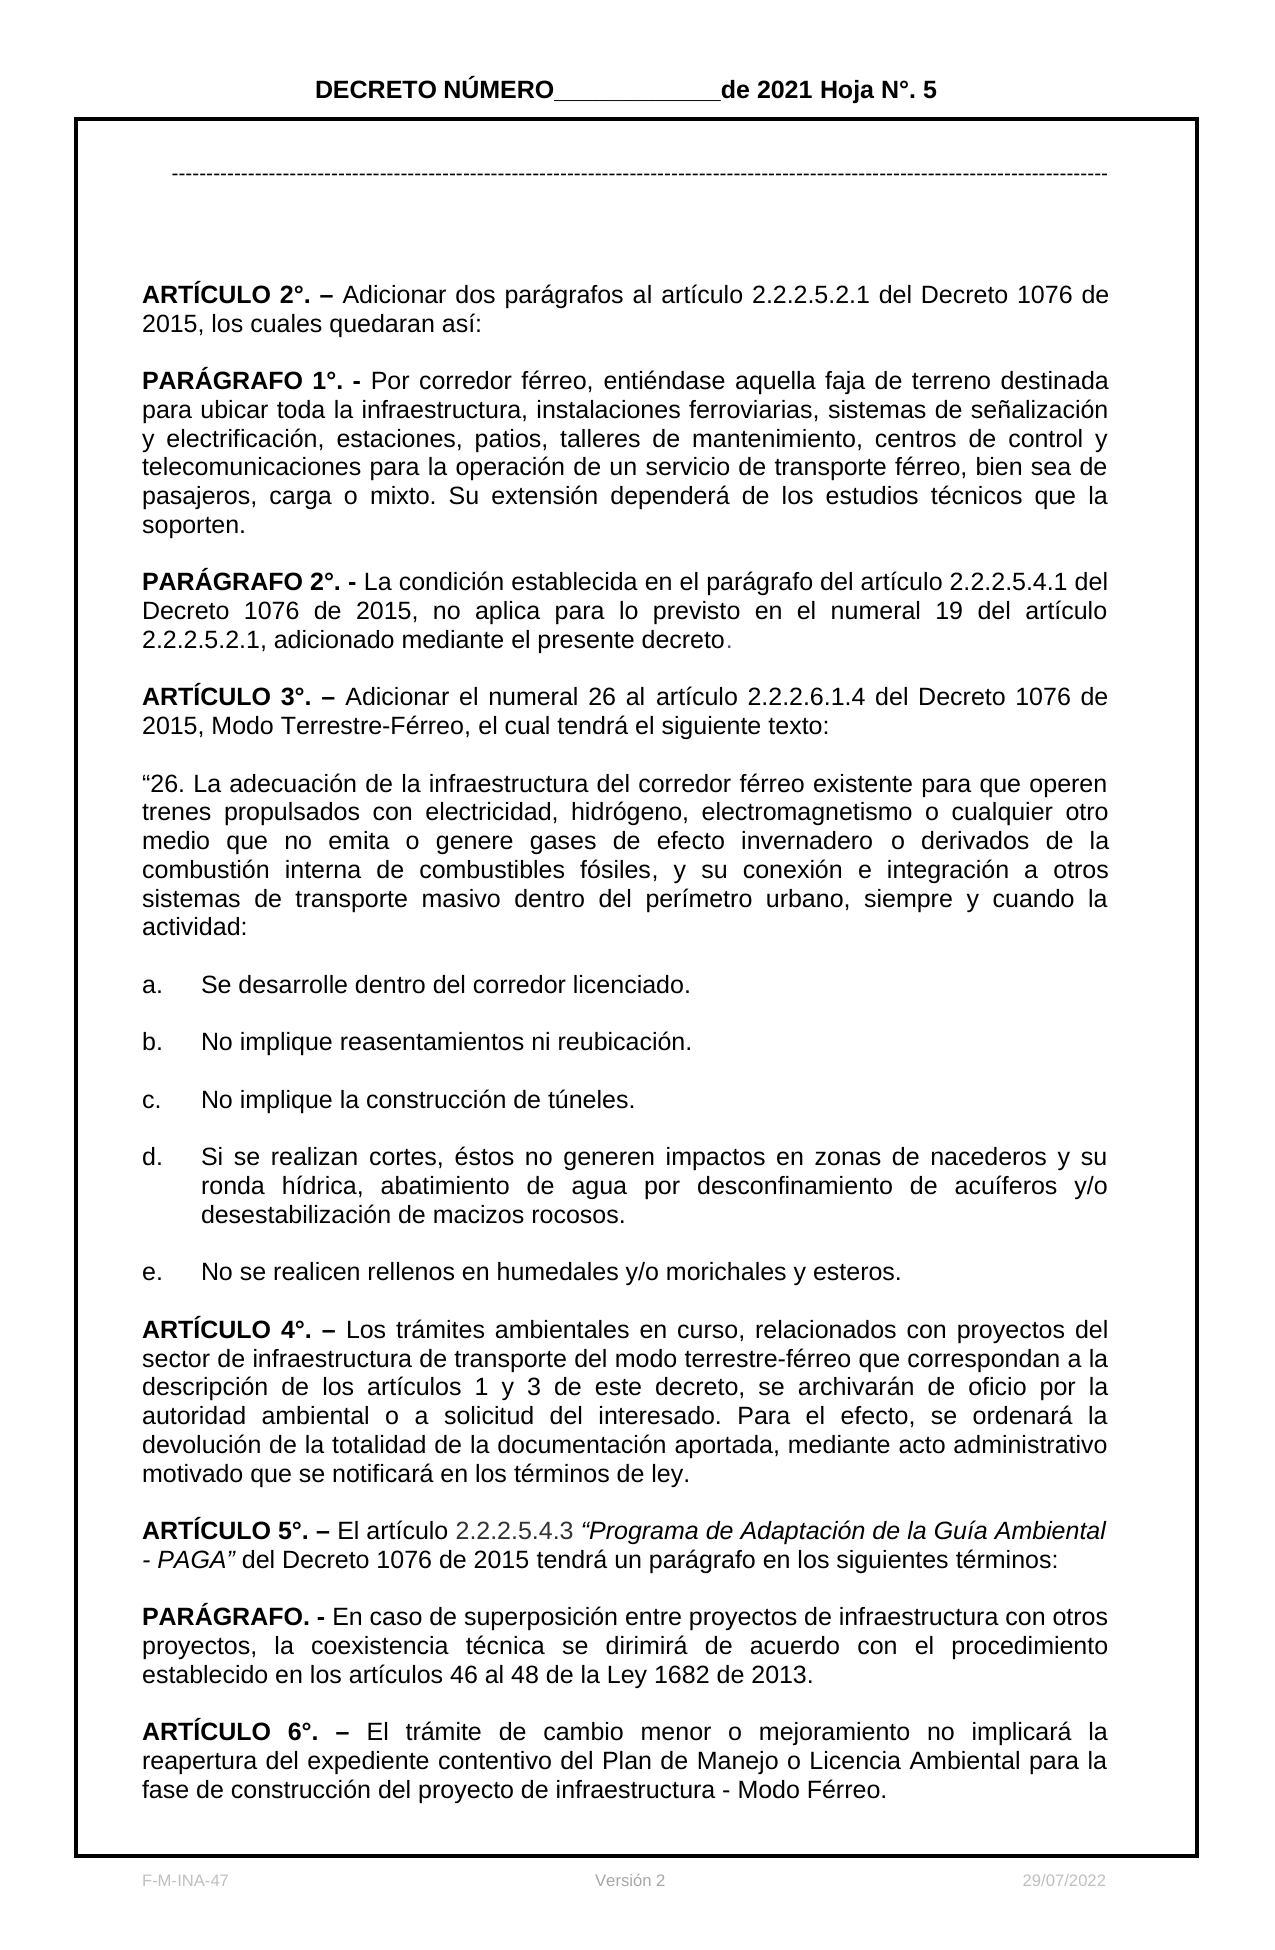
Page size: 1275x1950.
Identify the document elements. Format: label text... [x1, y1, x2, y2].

text “26. La adecuación de la infraestructura del corredor férreo existente para que operen trenes propulsados con electricidad, hidrógeno, electromagnetismo o cualquier otro medio que no emita o genere gases de efecto invernadero o derivados de la combustión interna de combustibles fósiles, y su conexión e integración a otros sistemas de transporte masivo dentro del perímetro urbano, siempre y cuando la actividad: [142, 768, 1109, 941]
text ARTÍCULO 3°. – Adicionar el numeral 26 al artículo 2.2.2.6.1.4 del Decreto 1076 de 2015, Modo Terrestre-Férreo, el cual tendrá el siguiente texto: [142, 682, 1109, 740]
list No se realicen rellenos en humedales y/o morichales y esteros. [142, 1257, 1109, 1286]
list Se desarrolle dentro del corredor licenciado. [142, 970, 1109, 998]
text PARÁGRAFO. - En caso de superposición entre proyectos de infraestructura con otros proyectos, la coexistencia técnica se dirimirá de acuerdo con el procedimiento establecido en los artículos 46 al 48 de la Ley 1682 de 2013. [142, 1602, 1109, 1688]
list No implique reasentamientos ni reubicación. [142, 1027, 1109, 1056]
list Si se realizan cortes, éstos no generen impactos en zonas de nacederos y su ronda hídrica, abatimiento de agua por desconfinamiento de acuíferos y/o desestabilización de macizos rocosos. [142, 1142, 1109, 1228]
list No implique la construcción de túneles. [142, 1085, 1109, 1113]
text ARTÍCULO 5°. – El artículo 2.2.2.5.4.3 “Programa de Adaptación de la Guía Ambiental - PAGA” del Decreto 1076 de 2015 tendrá un parágrafo en los siguientes términos: [142, 1516, 1109, 1573]
text ARTÍCULO 2°. – Adicionar dos parágrafos al artículo 2.2.2.5.2.1 del Decreto 1076 de 2015, los cuales quedaran así: [142, 280, 1109, 337]
text PARÁGRAFO 2°. - La condición establecida en el parágrafo del artículo 2.2.2.5.4.1 del Decreto 1076 de 2015, no aplica para lo previsto en el numeral 19 del artículo 2.2.2.5.2.1, adicionado mediante el presente decreto. [142, 567, 1109, 653]
text ARTÍCULO 4°. – Los trámites ambientales en curso, relacionados con proyectos del sector de infraestructura de transporte del modo terrestre-férreo que correspondan a la descripción de los artículos 1 y 3 de este decreto, se archivarán de oficio por la autoridad ambiental o a solicitud del interesado. Para el efecto, se ordenará la devolución de la totalidad de la documentación aportada, mediante acto administrativo motivado que se notificará en los términos de ley. [142, 1315, 1109, 1487]
text PARÁGRAFO 1°. - Por corredor férreo, entiéndase aquella faja de terreno destinada para ubicar toda la infraestructura, instalaciones ferroviarias, sistemas de señalización y electrificación, estaciones, patios, talleres de mantenimiento, centros de control y telecomunicaciones para la operación de un servicio de transporte férreo, bien sea de pasajeros, carga o mixto. Su extensión dependerá de los estudios técnicos que la soporten. [142, 366, 1109, 538]
text ARTÍCULO 6°. – El trámite de cambio menor o mejoramiento no implicará la reapertura del expediente contentivo del Plan de Manejo o Licencia Ambiental para la fase de construcción del proyecto de infraestructura - Modo Férreo. [142, 1717, 1109, 1803]
